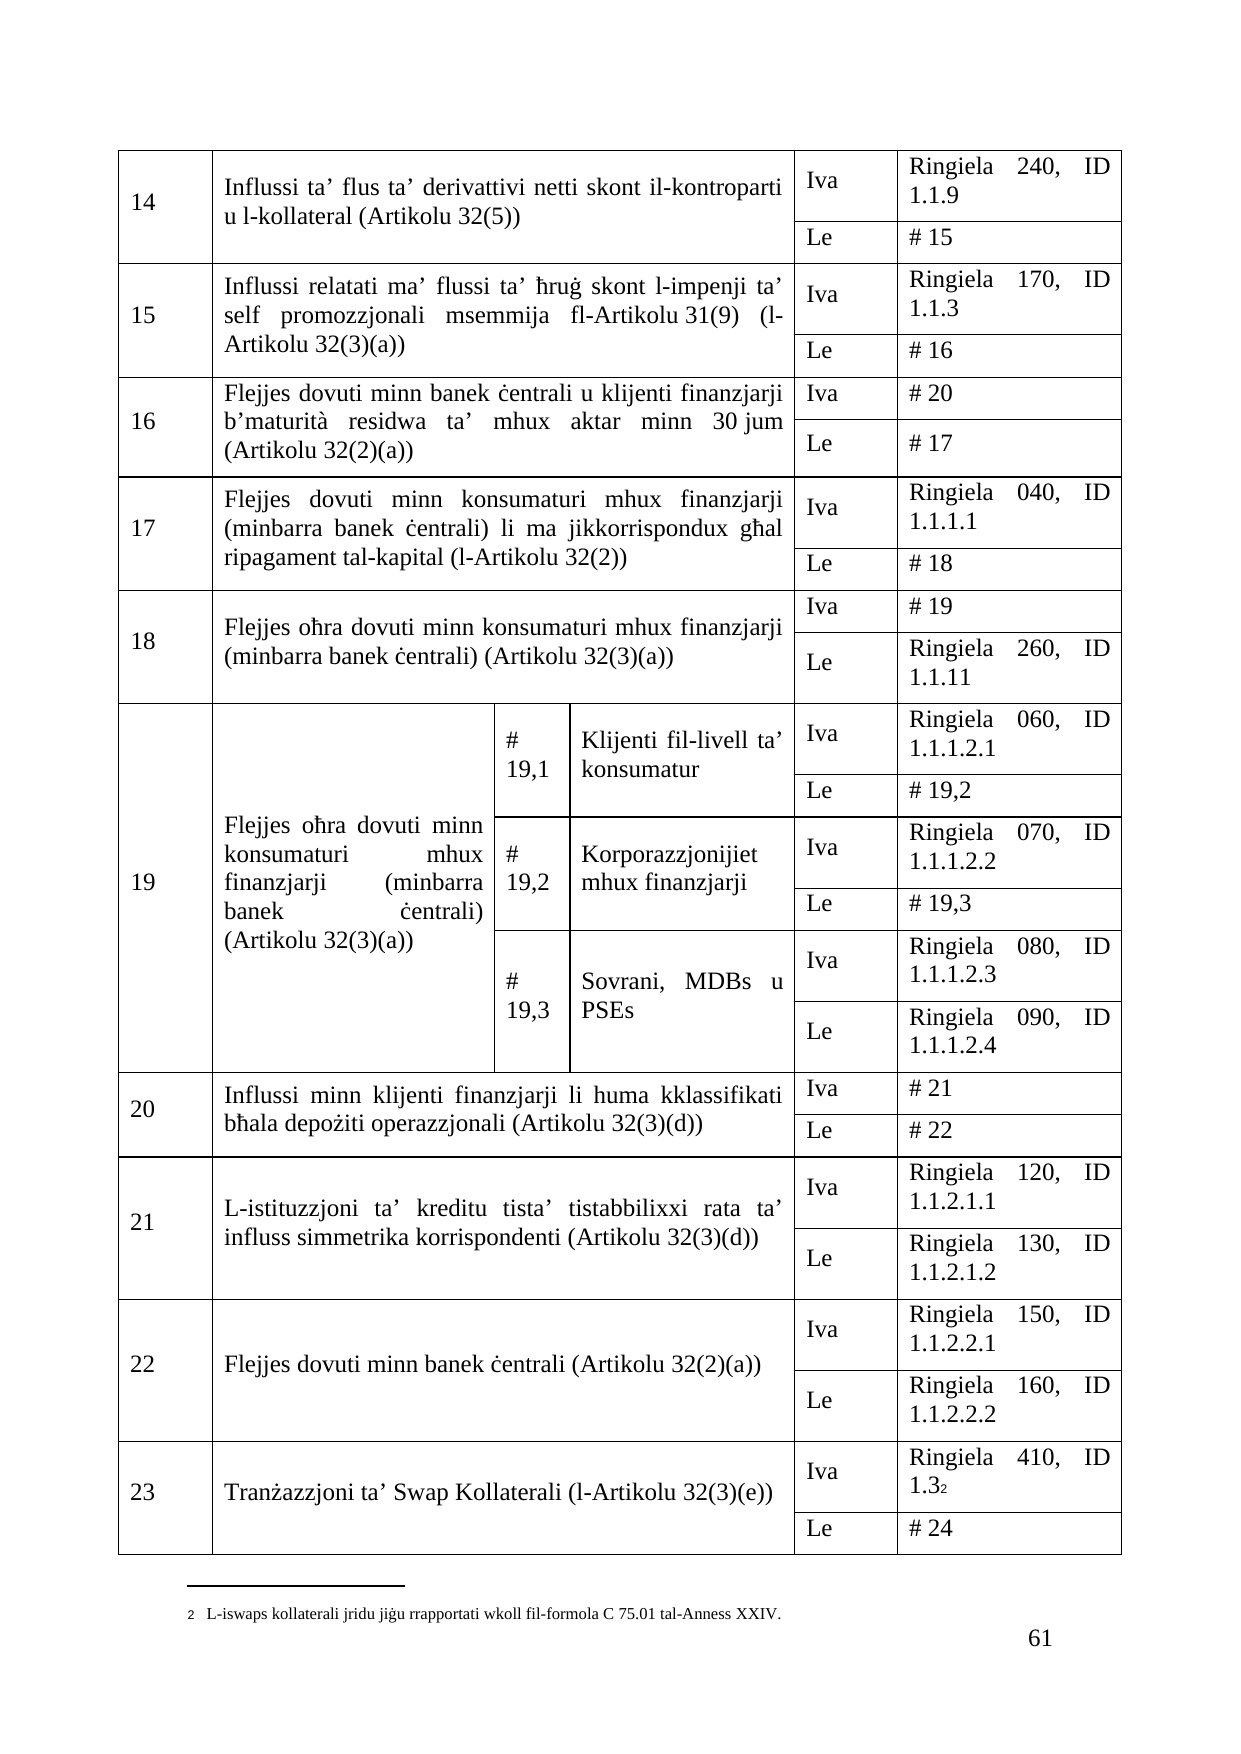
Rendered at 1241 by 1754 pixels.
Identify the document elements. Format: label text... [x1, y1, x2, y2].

table_cell Ringiela 170, ID 1.1.3 [898, 264, 1121, 334]
table_cell # 19,2 [495, 818, 569, 930]
table_cell Iva [795, 818, 897, 887]
table_cell Le [795, 1229, 897, 1298]
table_cell Le [795, 335, 897, 377]
table_cell Influssi minn klijenti finanzjarji li huma kklassifikati bħala depożiti operazzjonali (Artikolu 32(3)(d)) [213, 1073, 794, 1156]
table_cell # 15 [898, 222, 1121, 263]
table_cell Influssi ta’ flus ta’ derivattivi netti skont il-kontroparti u l-kollateral (Artikolu 32(5)) [213, 151, 794, 263]
table_cell Iva [795, 931, 897, 1001]
table_cell # 16 [898, 335, 1121, 377]
table_cell Flejjes oħra dovuti minn konsumaturi mhux finanzjarji (minbarra banek ċentrali) (Artikolu 32(3)(a)) [213, 704, 494, 1072]
table_cell # 19 [898, 591, 1121, 632]
table_cell Tranżazzjoni ta’ Swap Kollaterali (l-Artikolu 32(3)(e)) [213, 1442, 794, 1554]
table_cell Flejjes oħra dovuti minn konsumaturi mhux finanzjarji (minbarra banek ċentrali) (Artikolu 32(3)(a)) [213, 591, 794, 703]
table_cell Ringiela 070, ID 1.1.1.2.2 [898, 818, 1121, 887]
table_cell Iva [795, 1300, 897, 1369]
table_cell Ringiela 160, ID 1.1.2.2.2 [898, 1371, 1121, 1441]
table_cell Iva [795, 1073, 897, 1114]
table_cell Iva [795, 151, 897, 221]
table_cell # 24 [898, 1513, 1121, 1554]
table_cell Iva [795, 591, 897, 632]
table_cell Ringiela 080, ID 1.1.1.2.3 [898, 931, 1121, 1001]
table_cell 14 [119, 151, 212, 263]
table_cell Le [795, 889, 897, 930]
table_cell L-istituzzjoni ta’ kreditu tista’ tistabbilixxi rata ta’ influss simmetrika korrispondenti (Artikolu 32(3)(d)) [213, 1158, 794, 1298]
table_cell Influssi relatati ma’ flussi ta’ ħruġ skont l-impenji ta’ self promozzjonali msemmija fl-Artikolu 31(9) (l-Artikolu 32(3)(a)) [213, 264, 794, 377]
table_cell # 22 [898, 1115, 1121, 1156]
table_cell # 19,2 [898, 775, 1121, 816]
table_cell Le [795, 1513, 897, 1554]
table_cell # 17 [898, 420, 1121, 476]
table_cell Flejjes dovuti minn banek ċentrali (Artikolu 32(2)(a)) [213, 1300, 794, 1441]
table_cell # 19,3 [495, 931, 569, 1072]
table_cell Le [795, 1371, 897, 1441]
table_cell Iva [795, 264, 897, 334]
table_cell Le [795, 549, 897, 590]
table_cell 21 [119, 1158, 212, 1298]
table_cell Iva [795, 1442, 897, 1512]
table_cell 19 [119, 704, 212, 1072]
table_cell Ringiela 120, ID 1.1.2.1.1 [898, 1158, 1121, 1227]
table_cell # 19,3 [898, 889, 1121, 930]
table_cell Ringiela 150, ID 1.1.2.2.1 [898, 1300, 1121, 1369]
table_cell 23 [119, 1442, 212, 1554]
table_cell 17 [119, 478, 212, 590]
table_cell Le [795, 420, 897, 476]
table_cell # 19,1 [495, 704, 569, 816]
table_cell Ringiela 040, ID 1.1.1.1 [898, 478, 1121, 547]
table_cell Flejjes dovuti minn banek ċentrali u klijenti finanzjarji b’maturità residwa ta’ mhux aktar minn 30 jum (Artikolu 32(2)(a)) [213, 378, 794, 476]
table_cell Le [795, 1002, 897, 1072]
table_cell Iva [795, 378, 897, 419]
table_cell Iva [795, 478, 897, 547]
table_cell Flejjes dovuti minn konsumaturi mhux finanzjarji (minbarra banek ċentrali) li ma jikkorrispondux għal ripagament tal-kapital (l-Artikolu 32(2)) [213, 478, 794, 590]
table_cell 15 [119, 264, 212, 377]
table_cell Ringiela 240, ID 1.1.9 [898, 151, 1121, 221]
table_cell Iva [795, 704, 897, 774]
table_cell 22 [119, 1300, 212, 1441]
table_cell Ringiela 260, ID 1.1.11 [898, 633, 1121, 703]
table_cell Ringiela 060, ID 1.1.1.2.1 [898, 704, 1121, 774]
table_cell Le [795, 775, 897, 816]
table_cell Ringiela 410, ID 1.3 [898, 1442, 1121, 1512]
table_cell Korporazzjonijiet mhux finanzjarji [571, 818, 794, 930]
table_cell # 20 [898, 378, 1121, 419]
table_cell Sovrani, MDBs u PSEs [571, 931, 794, 1072]
table_cell # 21 [898, 1073, 1121, 1114]
table_cell # 18 [898, 549, 1121, 590]
table_cell Ringiela 130, ID 1.1.2.1.2 [898, 1229, 1121, 1298]
table_cell Le [795, 1115, 897, 1156]
table_cell Iva [795, 1158, 897, 1227]
table_cell Le [795, 222, 897, 263]
table_cell Ringiela 090, ID 1.1.1.2.4 [898, 1002, 1121, 1072]
table_cell Le [795, 633, 897, 703]
table_cell 20 [119, 1073, 212, 1156]
table_cell 18 [119, 591, 212, 703]
table_cell 16 [119, 378, 212, 476]
table_cell Klijenti fil-livell ta’ konsumatur [571, 704, 794, 816]
